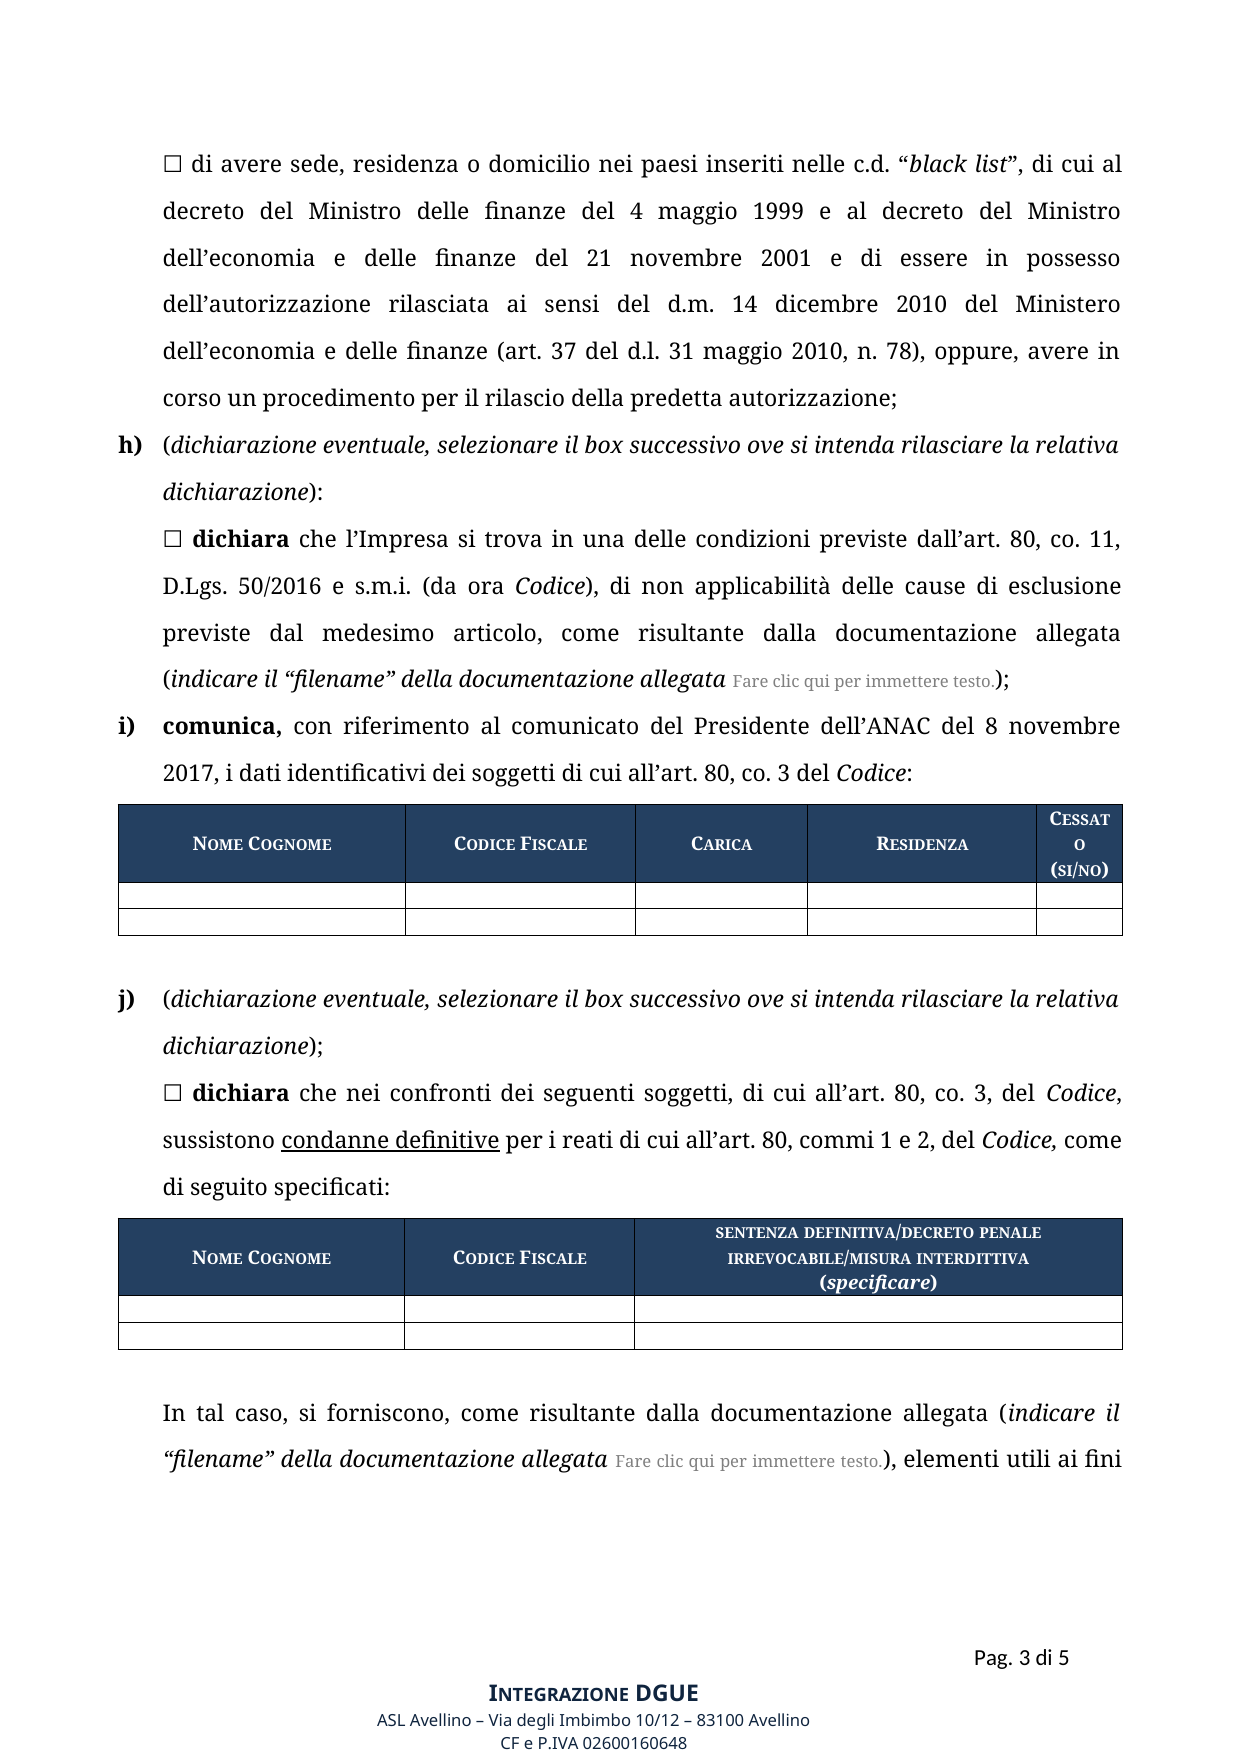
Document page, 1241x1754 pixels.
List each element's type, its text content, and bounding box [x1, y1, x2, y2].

table_cell [808, 883, 1036, 908]
table_cell [119, 1296, 404, 1322]
list comunica, con riferimento al comunicato del Presidente dell’ANAC del 8 novembre 2017, i dati identificativi dei soggetti di cui all’art. 80, co. 3 del Codice: [118, 710, 1122, 788]
table_cell [635, 1296, 1122, 1322]
table_cell [635, 1323, 1122, 1348]
table_cell [1037, 883, 1122, 908]
text ☐ di avere sede, residenza o domicilio nei paesi inseriti nelle c.d. “black list”, di cui al decreto del Ministro delle finanze del 4 maggio 1999 e al decreto del Ministro dell’economia e delle finanze del 21 novembre 2001 e di essere in possesso dell’autorizzazione rilasciata ai sensi del d.m. 14 dicembre 2010 del Ministero dell’economia e delle finanze (art. 37 del d.l. 31 maggio 2010, n. 78), oppure, avere in corso un procedimento per il rilascio della predetta autorizzazione; [162, 148, 1122, 413]
table_cell [406, 909, 635, 935]
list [162, 1396, 1122, 1474]
table_header Codice Fiscale [406, 805, 635, 882]
list (dichiarazione eventuale, selezionare il box successivo ove si intenda rilasciare la relativa dichiarazione): [118, 429, 1122, 507]
table_header Codice Fiscale [405, 1219, 634, 1295]
table_header Cessato (si/no) [1037, 805, 1122, 882]
table_cell [636, 883, 807, 908]
table_cell [119, 883, 405, 908]
table_cell [119, 1323, 404, 1348]
table_header Carica [636, 805, 807, 882]
table_cell [405, 1296, 634, 1322]
table_cell [119, 909, 405, 935]
table_cell [406, 883, 635, 908]
table_cell [808, 909, 1036, 935]
table_cell [636, 909, 807, 935]
table_cell [405, 1323, 634, 1348]
table_header Nome Cognome [119, 805, 405, 882]
table_cell [1037, 909, 1122, 935]
table_header Nome Cognome [119, 1219, 404, 1295]
table_header Residenza [808, 805, 1036, 882]
text ☐ dichiara che l’Impresa si trova in una delle condizioni previste dall’art. 80, co. 11, D.Lgs. 50/2016 e s.m.i. (da ora Codice), di non applicabilità delle cause di esclusione previste dal medesimo articolo, come risultante dalla documentazione allegata (indicare il “filename” della documentazione allegata Fare clic qui per immettere testo.); [162, 523, 1122, 694]
list ☐ dichiara che nei confronti dei seguenti soggetti, di cui all’art. 80, co. 3, del Codice, sussistono condanne definitive per i reati di cui all’art. 80, commi 1 e 2, del Codice, come di seguito specificati: [162, 1077, 1122, 1202]
list (dichiarazione eventuale, selezionare il box successivo ove si intenda rilasciare la relativa dichiarazione); [118, 983, 1122, 1061]
table_header sentenza definitiva/decreto penale irrevocabile/misura interdittiva (specificare) [635, 1219, 1122, 1295]
